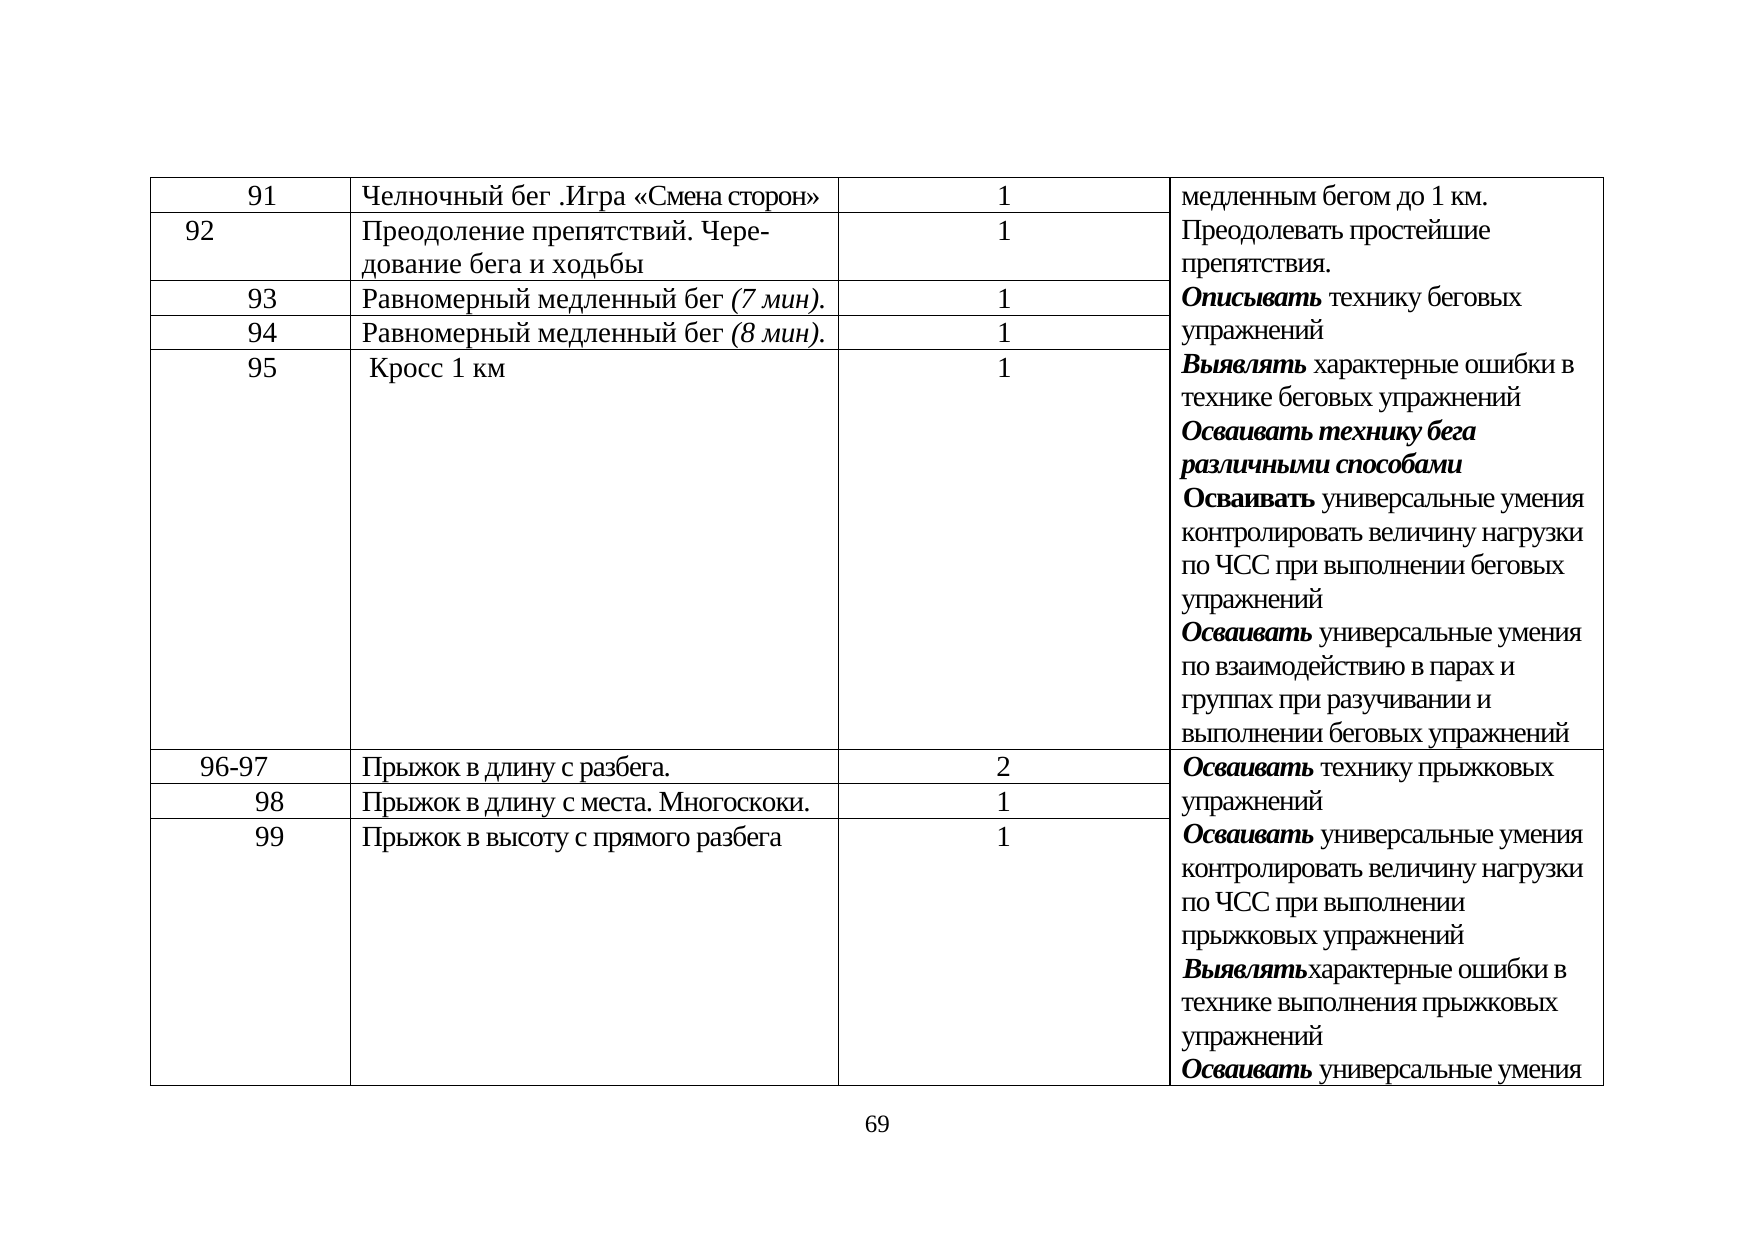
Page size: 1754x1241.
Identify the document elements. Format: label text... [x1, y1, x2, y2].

table_cell Челночный бег .Игра «Смена сторон» [351, 178, 838, 212]
table_cell 95 [151, 350, 350, 748]
table_cell 92 [151, 213, 350, 280]
table_cell 96-97 [151, 750, 350, 783]
table_cell 2 [839, 750, 1169, 783]
table_cell Преодоление препятствий. Чередование бега и ходьбы [351, 213, 838, 280]
table_cell Осваивать технику прыжковых упражнений Осваивать универсальные умения контролировать величину нагрузки по ЧСС при выполнении прыжковых упражнений Выявлятьхарактерные ошибки в технике выполнения прыжковых упражнений Осваивать универсальные умения по взаимодействию в парах и группах при разучивании и выполнении прыжковых упражнений [1171, 750, 1603, 1085]
table_cell 1 [839, 350, 1169, 748]
table_cell Прыжок в длину с места. Многоскоки. [351, 784, 838, 818]
table_cell 1 [839, 316, 1169, 349]
table_cell 98 [151, 784, 350, 818]
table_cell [351, 819, 838, 1085]
table_cell Прыжок в длину с разбега. [351, 750, 838, 783]
table_cell 1 [839, 784, 1169, 818]
table_cell Равномерный медленный бег (7 мин). [351, 281, 838, 314]
table_cell 91 [151, 178, 350, 212]
table_cell 94 [151, 316, 350, 349]
table_cell 1 [839, 819, 1169, 1085]
table_cell Кросс 1 км [351, 350, 838, 748]
table_cell 1 [839, 178, 1169, 212]
table_cell 1 [839, 281, 1169, 314]
table_cell 93 [151, 281, 350, 314]
table_cell 1 [839, 213, 1169, 280]
table_cell 99 [151, 819, 350, 1085]
table_cell Равномерный медленный бег (8 мин). [351, 316, 838, 349]
